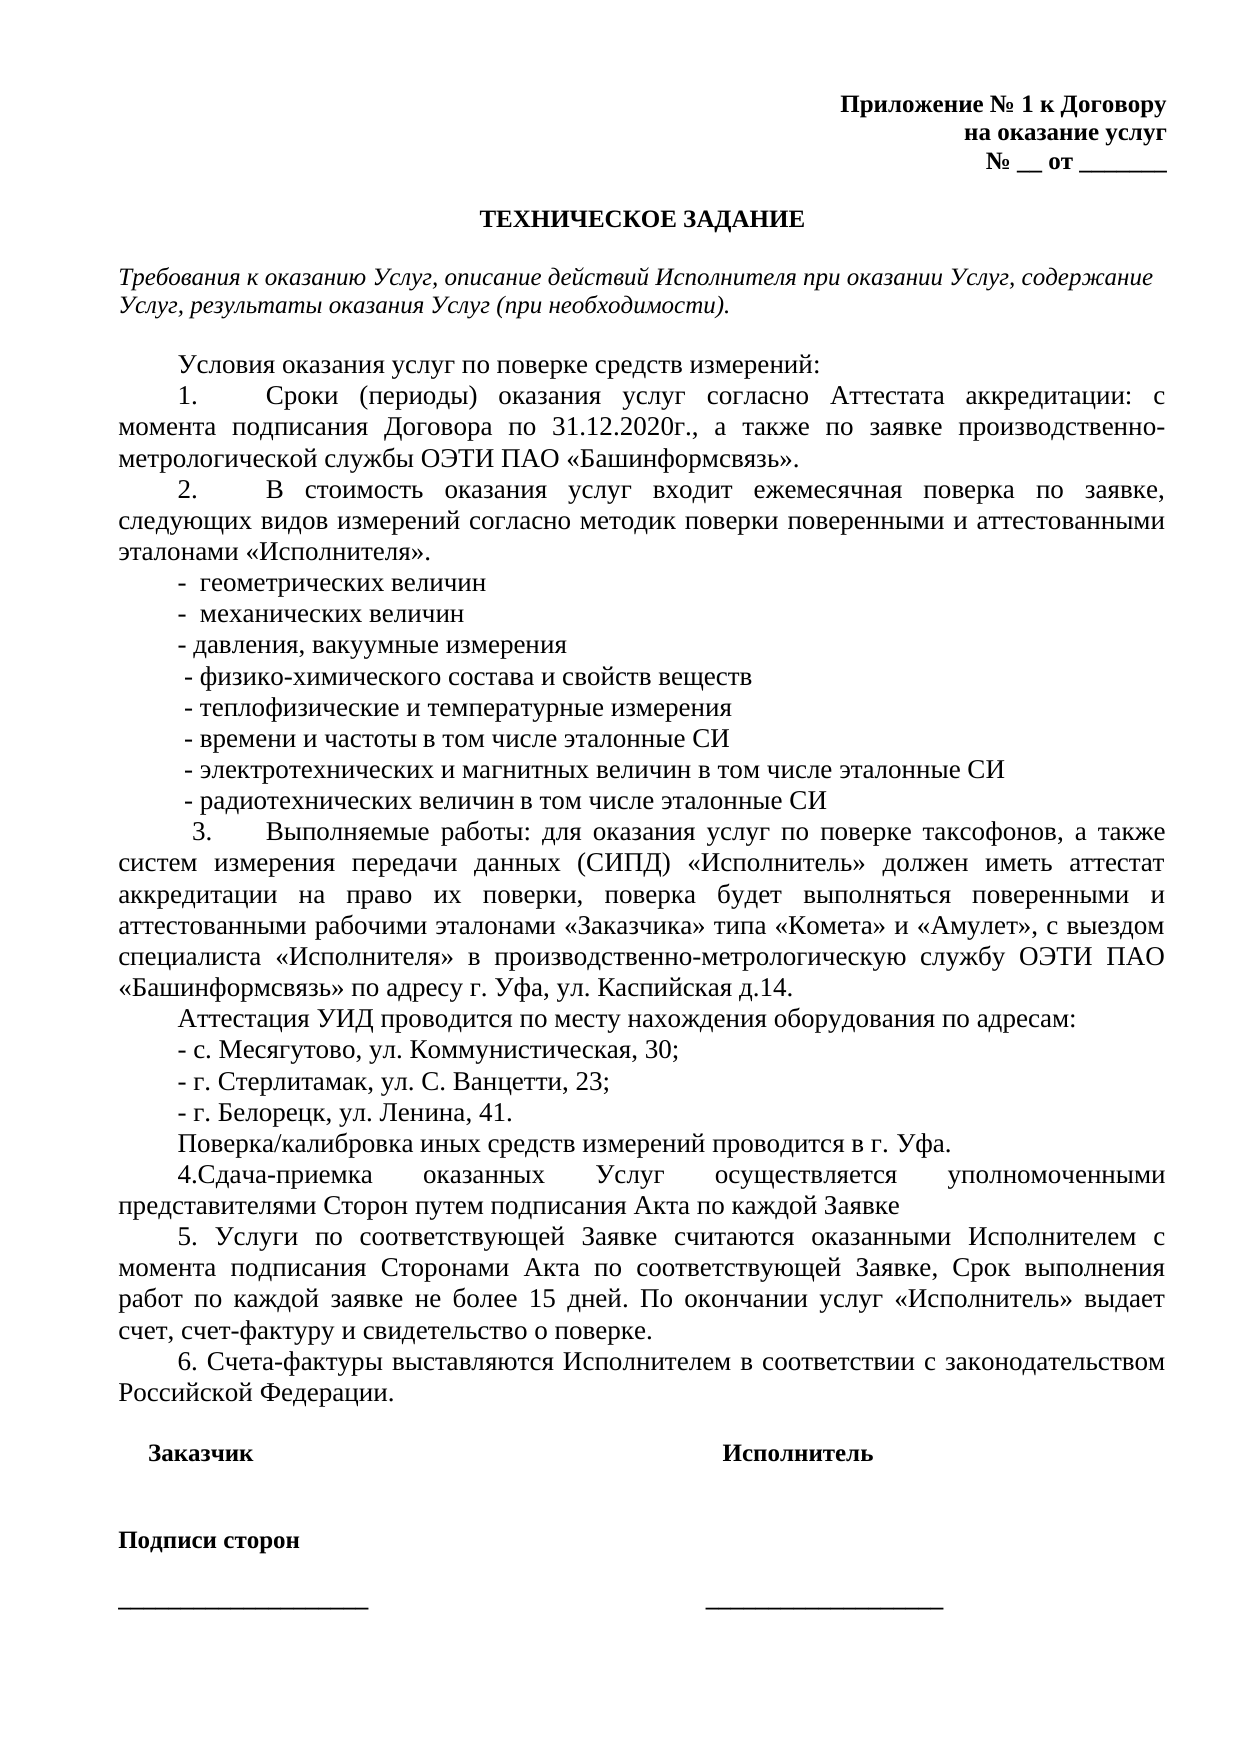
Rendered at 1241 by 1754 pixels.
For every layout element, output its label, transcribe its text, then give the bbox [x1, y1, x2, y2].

text 1. Сроки (периоды) оказания услуг согласно Аттестата аккредитации: с момента подписания Договора по 31.12.2020г., а также по заявке производственно-метрологической службы ОЭТИ ПАО «Башинформсвязь». [118, 379, 1167, 473]
text - теплофизические и температурные измерения [118, 691, 1167, 722]
text - г. Стерлитамак, ул. С. Ванцетти, 23; [118, 1064, 1167, 1096]
text на оказание услуг [118, 117, 1167, 146]
text Требования к оказанию Услуг, описание действий Исполнителя при оказании Услуг, содержание Услуг, результаты оказания Услуг (при необходимости). [118, 262, 1167, 319]
text 3. Выполняемые работы: для оказания услуг по поверке таксофонов, а также систем измерения передачи данных (СИПД) «Исполнитель» должен иметь аттестат аккредитации на право их поверки, поверка будет выполняться поверенными и аттестованными рабочими эталонами «Заказчика» типа «Комета» и «Амулет», с выездом специалиста «Исполнителя» в производственно-метрологическую службу ОЭТИ ПАО «Башинформсвязь» по адресу г. Уфа, ул. Каспийская д.14. [118, 815, 1167, 1002]
text 4.Сдача-приемка оказанных Услуг осуществляется уполномоченными представителями Сторон путем подписания Акта по каждой Заявке [118, 1158, 1167, 1220]
text ТЕХНИЧЕСКОЕ ЗАДАНИЕ [118, 204, 1167, 232]
text - времени и частоты в том числе эталонные СИ [118, 722, 1167, 753]
text - механических величин [118, 597, 1167, 628]
text - радиотехнических величин в том числе эталонные СИ [118, 784, 1167, 815]
text 5. Услуги по соответствующей Заявке считаются оказанными Исполнителем с момента подписания Сторонами Акта по соответствующей Заявке, Срок выполнения работ по каждой заявке не более 15 дней. По окончании услуг «Исполнитель» выдает счет, счет-фактуру и свидетельство о поверке. [118, 1220, 1167, 1345]
table_header Заказчик [118, 1438, 663, 1496]
text № __ от _______ [118, 146, 1167, 175]
text 2. В стоимость оказания услуг входит ежемесячная поверка по заявке, следующих видов измерений согласно методик поверки поверенными и аттестованными эталонами «Исполнителя». [118, 473, 1167, 566]
text Условия оказания услуг по поверке средств измерений: [118, 348, 1167, 379]
text - давления, вакуумные измерения [118, 628, 1167, 660]
text - физико-химического состава и свойств веществ [118, 660, 1167, 691]
text Приложение № 1 к Договору [118, 89, 1167, 117]
text Поверка/калибровка иных средств измерений проводится в г. Уфа. [118, 1127, 1167, 1158]
text ____________________ ___________________ [118, 1583, 1167, 1612]
text - г. Белорецк, ул. Ленина, 41. [118, 1096, 1167, 1127]
text Аттестация УИД проводится по месту нахождения оборудования по адресам: [118, 1002, 1167, 1033]
text - геометрических величин [118, 566, 1167, 597]
text - с. Месягутово, ул. Коммунистическая, 30; [118, 1033, 1167, 1064]
text 6. Счета-фактуры выставляются Исполнителем в соответствии с законодательством Российской Федерации. [118, 1345, 1167, 1407]
text Подписи сторон [118, 1525, 1167, 1554]
table_header [664, 1438, 1198, 1496]
text - электротехнических и магнитных величин в том числе эталонные СИ [118, 753, 1167, 784]
